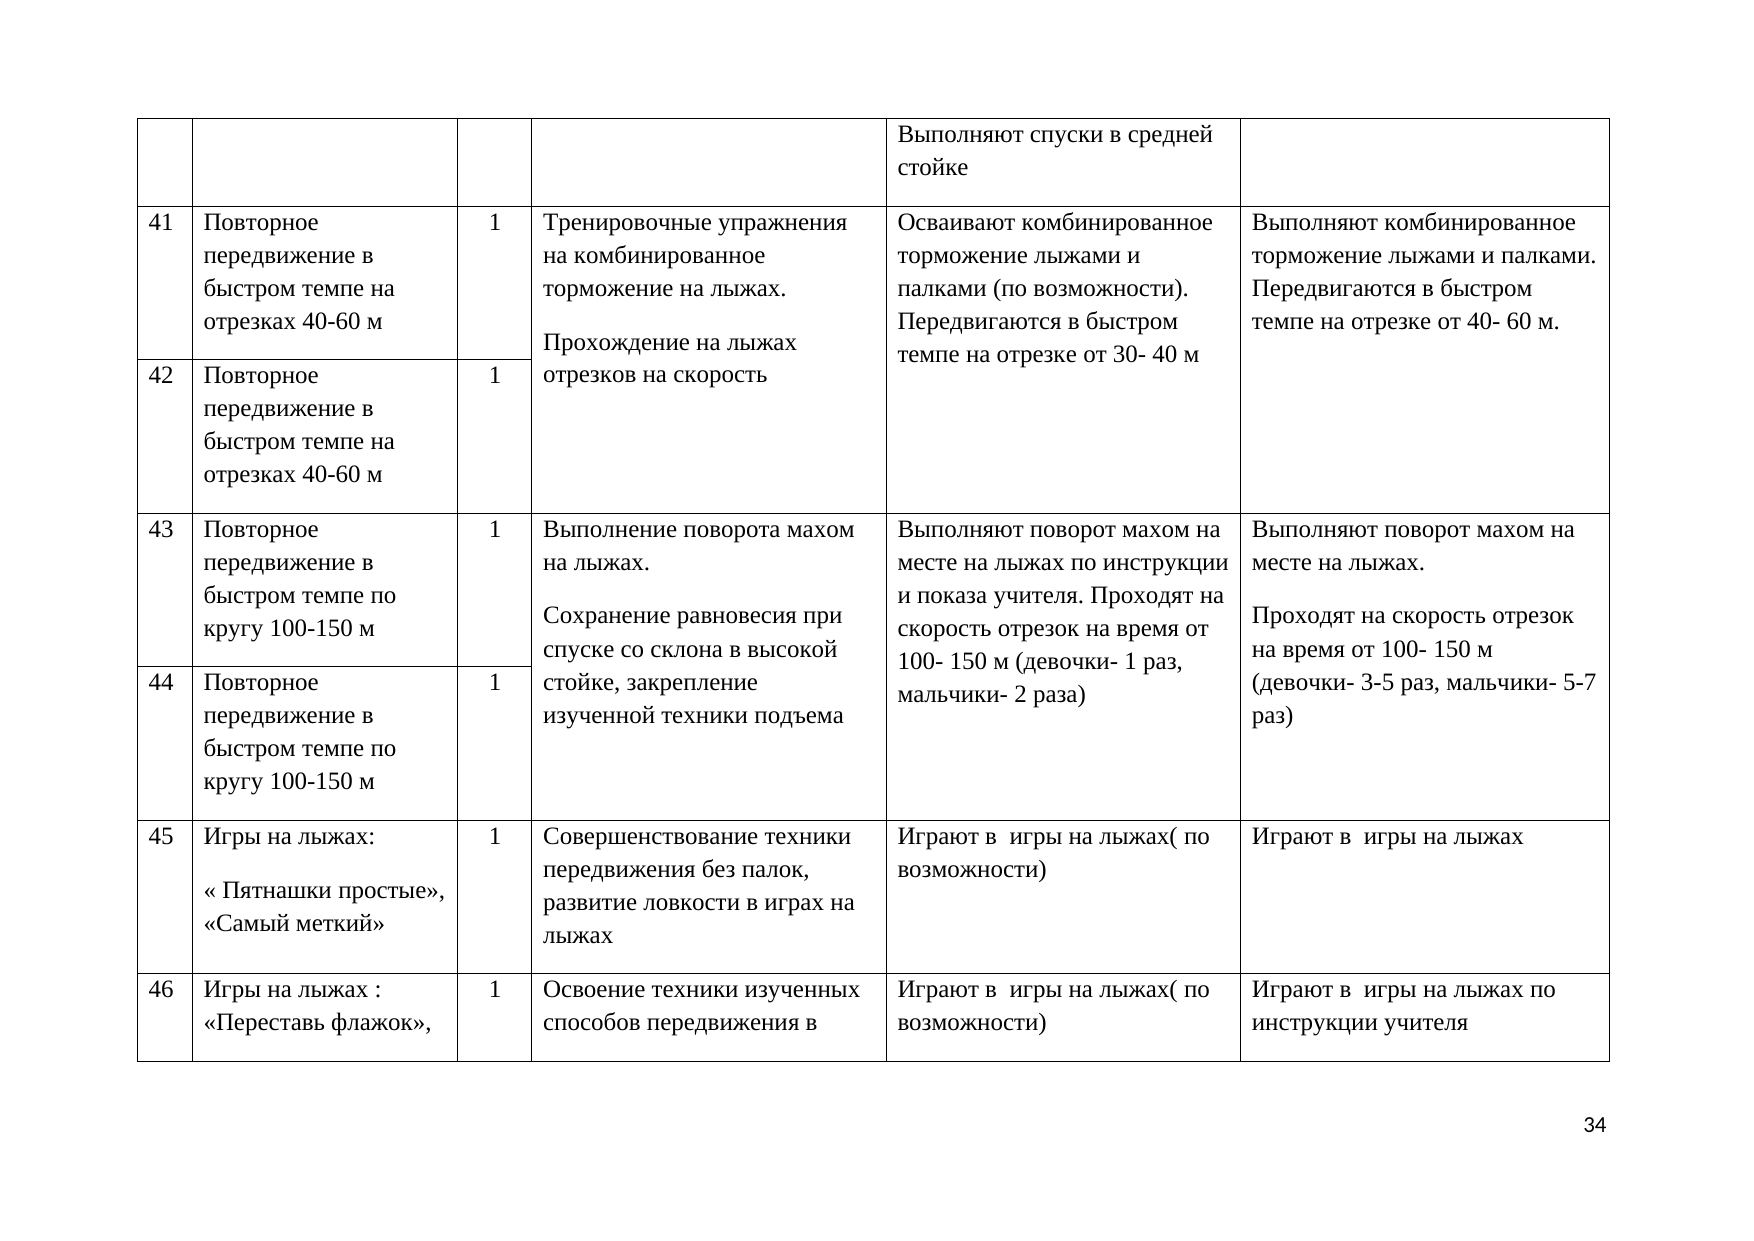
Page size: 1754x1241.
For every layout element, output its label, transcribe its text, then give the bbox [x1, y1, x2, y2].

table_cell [193, 974, 457, 1061]
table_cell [887, 119, 1240, 206]
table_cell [193, 119, 457, 206]
table_cell Тренировочные упражнения на комбинированное торможение на лыжах. Прохождение на лыжах отрезков на скорость [532, 207, 886, 513]
table_cell 41 [138, 207, 192, 359]
table_cell 1 [458, 360, 531, 513]
table_cell Осваивают комбинированное торможение лыжами и палками (по возможности). Передвигаются в быстром темпе на отрезке от 30- 40 м [887, 207, 1240, 513]
table_cell Выполнение поворота махом на лыжах. Сохранение равновесия при спуске со склона в высокой стойке, закрепление изученной техники подъема [532, 514, 886, 820]
table_cell Выполняют поворот махом на месте на лыжах по инструкции и показа учителя. Проходят на скорость отрезок на время от 100- 150 м (девочки- 1 раз, мальчики- 2 раза) [887, 514, 1240, 820]
table_cell 44 [138, 667, 192, 820]
table_cell 40 [138, 119, 192, 206]
table_cell 1 [458, 821, 531, 973]
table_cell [532, 974, 886, 1061]
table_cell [1241, 119, 1609, 206]
table_cell Играют в игры на лыжах( по возможности) [887, 821, 1240, 973]
table_cell 1 [458, 514, 531, 666]
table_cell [1241, 974, 1609, 1061]
table_cell Совершенствование техники передвижения без палок, развитие ловкости в играх на лыжах [532, 821, 886, 973]
table_cell 1 [458, 667, 531, 820]
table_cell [887, 974, 1240, 1061]
table_cell 46 [138, 974, 192, 1061]
table_cell 45 [138, 821, 192, 973]
table_cell Выполняют поворот махом на месте на лыжах. Проходят на скорость отрезок на время от 100- 150 м (девочки- 3-5 раз, мальчики- 5-7 раз) [1241, 514, 1609, 820]
table_cell Повторное передвижение в быстром темпе по кругу 100-150 м [193, 667, 457, 820]
table_cell Повторное передвижение в быстром темпе на отрезках 40-60 м [193, 207, 457, 359]
table_cell Повторное передвижение в быстром темпе по кругу 100-150 м [193, 514, 457, 666]
table_cell 43 [138, 514, 192, 666]
table_cell 1 [458, 974, 531, 1061]
table_cell Игры на лыжах: « Пятнашки простые», «Самый меткий» [193, 821, 457, 973]
table_cell 42 [138, 360, 192, 513]
table_cell Повторное передвижение в быстром темпе на отрезках 40-60 м [193, 360, 457, 513]
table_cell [532, 119, 886, 206]
table_cell 1 [458, 207, 531, 359]
table_cell Играют в игры на лыжах [1241, 821, 1609, 973]
table_cell Выполняют комбинированное торможение лыжами и палками. Передвигаются в быстром темпе на отрезке от 40- 60 м. [1241, 207, 1609, 513]
table_cell 1 [458, 119, 531, 206]
